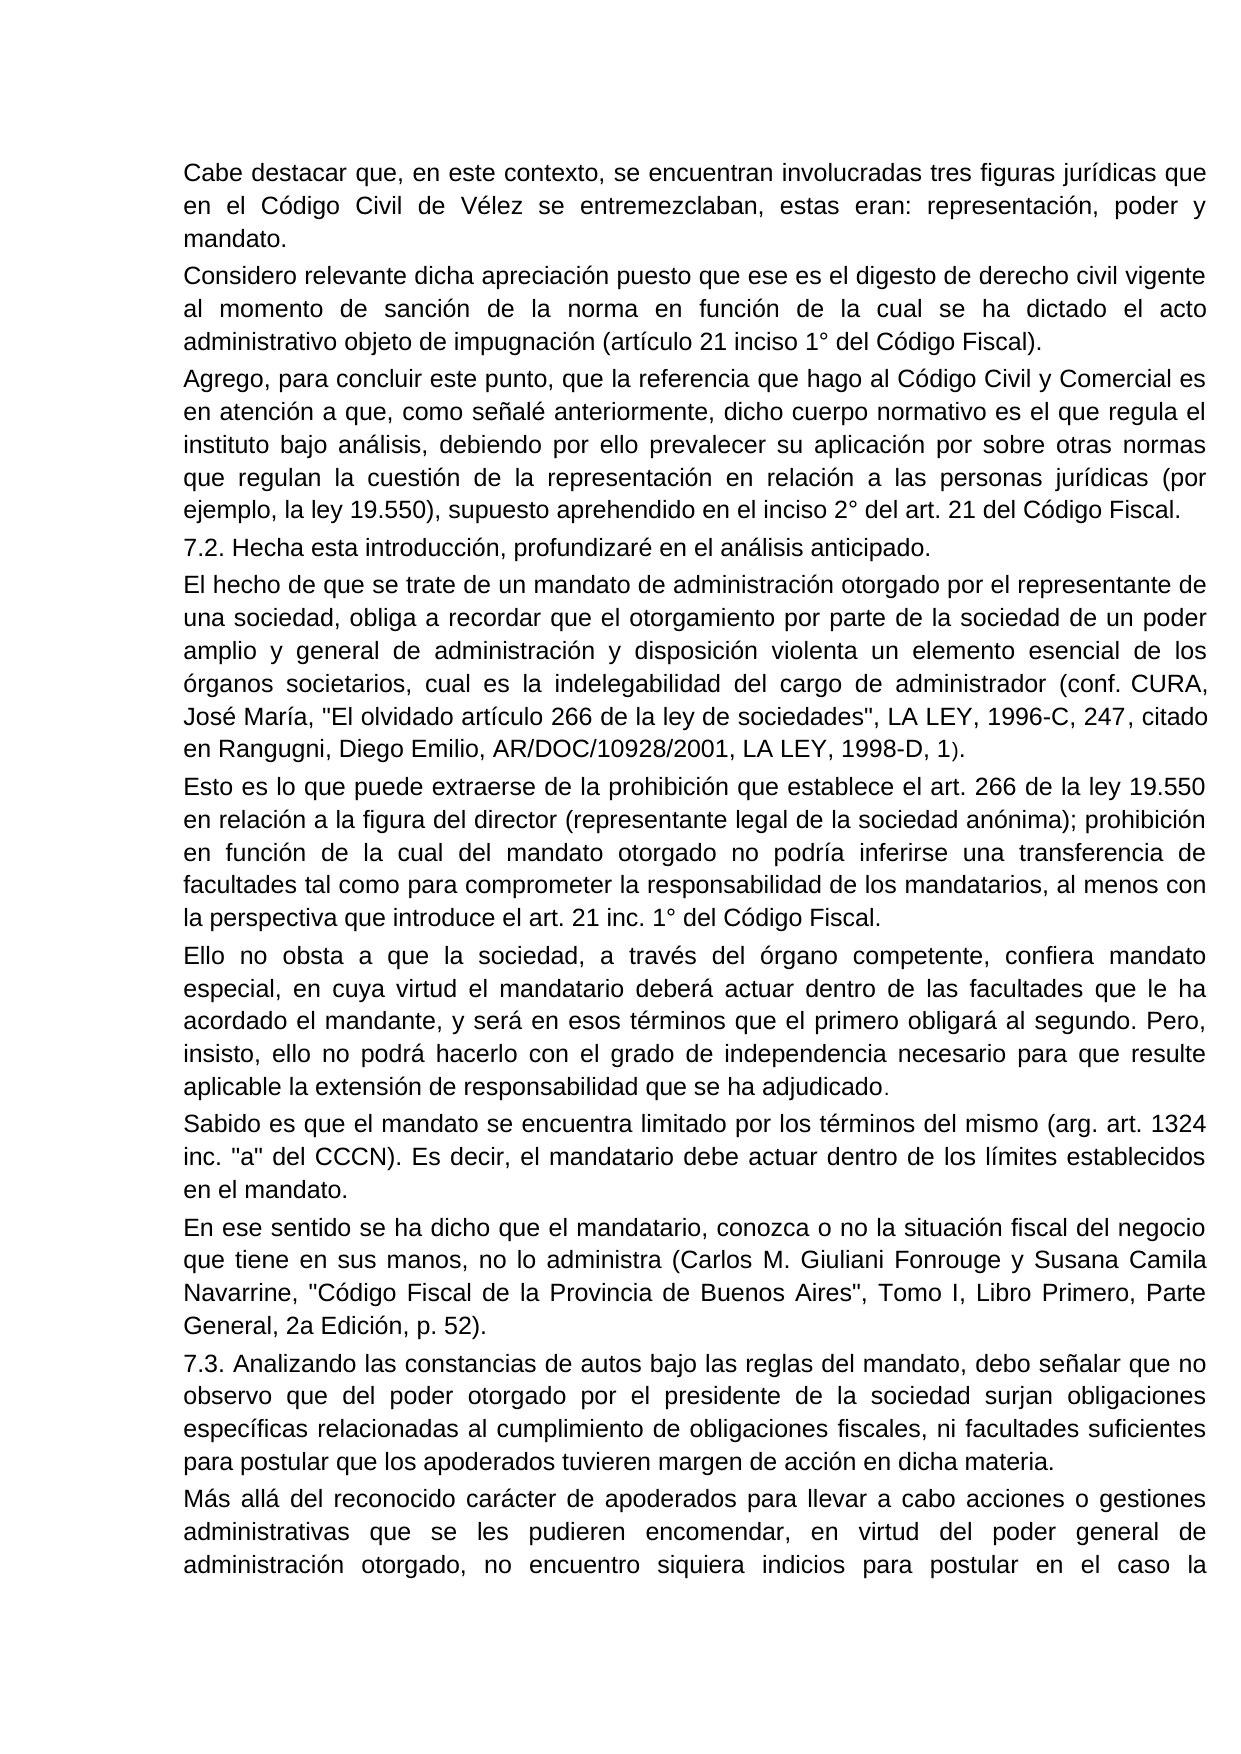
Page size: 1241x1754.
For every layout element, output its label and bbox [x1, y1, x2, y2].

table_cell [177, 148, 1240, 1580]
